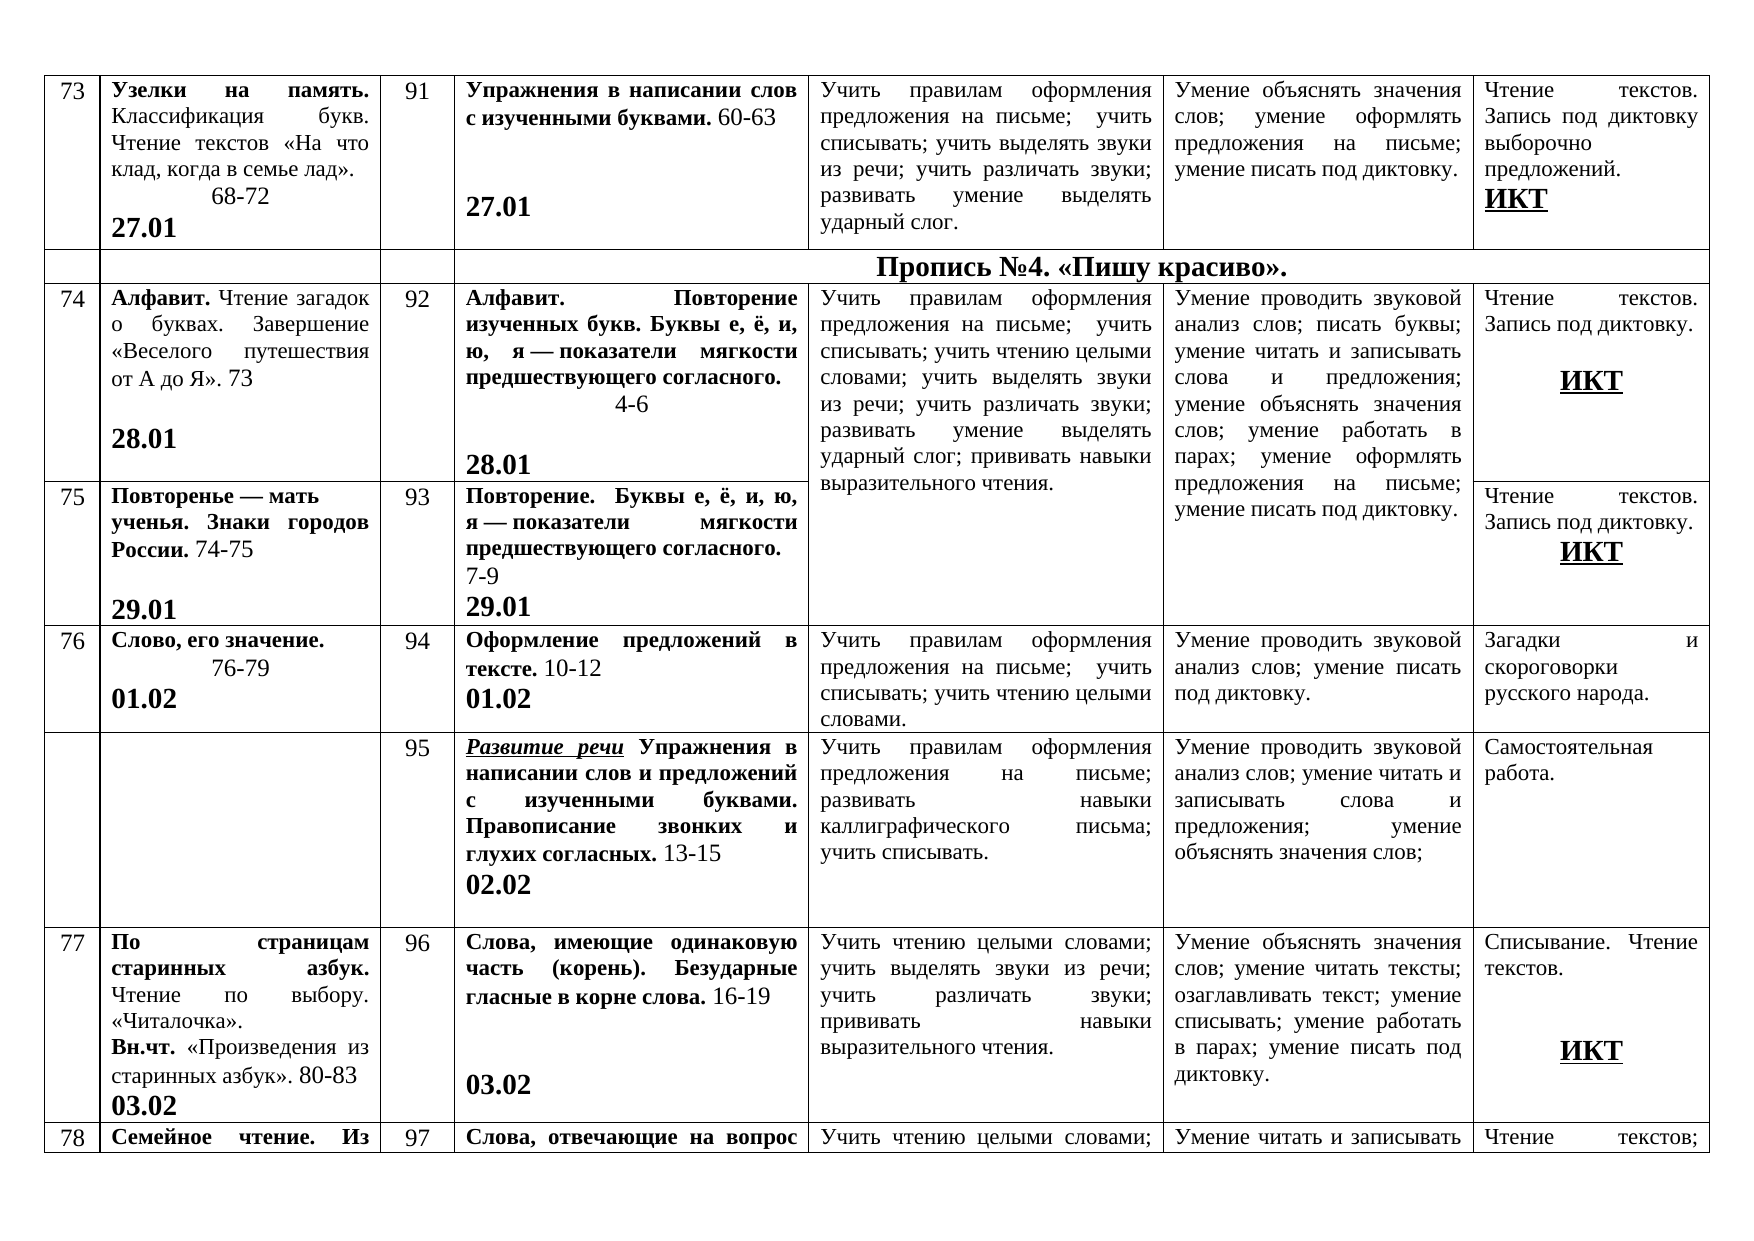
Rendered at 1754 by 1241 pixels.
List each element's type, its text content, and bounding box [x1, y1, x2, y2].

table_cell 91 [381, 76, 454, 248]
table_cell [381, 250, 454, 283]
table_cell Умение проводить звуковой анализ слов; умение читать и записывать слова и предложения; умение объяснять значения слов; [1164, 733, 1473, 927]
table_cell Умение проводить звуковой анализ слов; писать буквы; умение читать и записывать слова и предложения; умение объяснять значения слов; умение работать в парах; умение оформлять предложения на письме; умение писать под диктовку. [1164, 284, 1473, 625]
table_cell Слова, имеющие одинаковую часть (корень). Безударные гласные в корне слова. 16-19 03.02 [455, 928, 808, 1122]
table_cell Чтение текстов. Запись под диктовку. ИКТ [1474, 482, 1709, 625]
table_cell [1474, 1123, 1709, 1152]
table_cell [1164, 1123, 1473, 1152]
table_cell Учить правилам оформления предложения на письме; учить списывать; учить выделять звуки из речи; учить различать звуки; развивать умение выделять ударный слог. [809, 76, 1163, 248]
table_cell 77 [45, 928, 99, 1122]
table_cell Учить правилам оформления предложения на письме; учить списывать; учить чтению целыми словами; учить выделять звуки из речи; учить различать звуки; развивать умение выделять ударный слог; прививать навыки выразительного чтения. [809, 284, 1163, 625]
table_cell Умение объяснять значения слов; умение читать тексты; озаглавливать текст; умение списывать; умение работать в парах; умение писать под диктовку. [1164, 928, 1473, 1122]
table_cell 74 [45, 284, 99, 481]
table_cell Самостоятельная работа. [1474, 733, 1709, 927]
table_cell 73 [45, 76, 99, 248]
table_cell 94 [381, 626, 454, 732]
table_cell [101, 1123, 380, 1152]
table_cell Пропись №4. «Пишу красиво». [455, 250, 1709, 283]
table_cell Упражнения в написании слов с изученными буквами. 60-63 27.01 [455, 76, 808, 248]
table_cell 92 [381, 284, 454, 481]
table_cell Алфавит. Повторение изученных букв. Буквы е, ё, и, ю, я — показатели мягкости предшествующего согласного. 4-6 28.01 [455, 284, 808, 481]
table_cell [809, 1123, 1163, 1152]
table_cell Повторение. Буквы е, ё, и, ю, я — показатели мягкости предшествующего согласного. 7-9 29.01 [455, 482, 808, 625]
table_cell Алфавит. Чтение загадок о буквах. Завершение «Веселого путешествия от А до Я». 73 28.01 [101, 284, 380, 481]
table_cell По страницам старинных азбук. Чтение по выбору. «Читалочка». Вн.чт. «Произведения из старинных азбук». 80-83 03.02 [101, 928, 380, 1122]
table_cell Загадки и скороговорки русского народа. [1474, 626, 1709, 732]
table_cell Повторенье — мать ученья. Знаки городов России. 74-75 29.01 [101, 482, 380, 625]
table_cell [101, 250, 380, 283]
table_cell Учить правилам оформления предложения на письме; развивать навыки каллиграфического письма; учить списывать. [809, 733, 1163, 927]
table_cell 95 [381, 733, 454, 927]
table_cell Чтение текстов. Запись под диктовку. ИКТ [1474, 284, 1709, 481]
table_cell Развитие речи Упражнения в написании слов и предложений с изученными буквами. Правописание звонких и глухих согласных. 13-15 02.02 [455, 733, 808, 927]
table_cell Умение объяснять значения слов; умение оформлять предложения на письме; умение писать под диктовку. [1164, 76, 1473, 248]
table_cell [455, 1123, 808, 1152]
table_cell 75 [45, 482, 99, 625]
table_cell Списывание. Чтение текстов. ИКТ [1474, 928, 1709, 1122]
table_cell Оформление предложений в тексте. 10-12 01.02 [455, 626, 808, 732]
table_cell [101, 733, 380, 927]
table_cell Чтение текстов. Запись под диктовку выборочно предложений. ИКТ [1474, 76, 1709, 248]
table_cell Слово, его значение. 76-79 01.02 [101, 626, 380, 732]
table_cell [45, 250, 99, 283]
table_cell [45, 733, 99, 927]
table_cell 93 [381, 482, 454, 625]
table_cell Узелки на память. Классификация букв. Чтение текстов «На что клад, когда в семье лад». 68-72 27.01 [101, 76, 380, 248]
table_cell Учить чтению целыми словами; учить выделять звуки из речи; учить различать звуки; прививать навыки выразительного чтения. [809, 928, 1163, 1122]
table_cell 97 [381, 1123, 454, 1152]
table_cell 78 [45, 1123, 99, 1152]
table_cell 76 [45, 626, 99, 732]
table_cell Учить правилам оформления предложения на письме; учить списывать; учить чтению целыми словами. [809, 626, 1163, 732]
table_cell Умение проводить звуковой анализ слов; умение писать под диктовку. [1164, 626, 1473, 732]
table_cell 96 [381, 928, 454, 1122]
